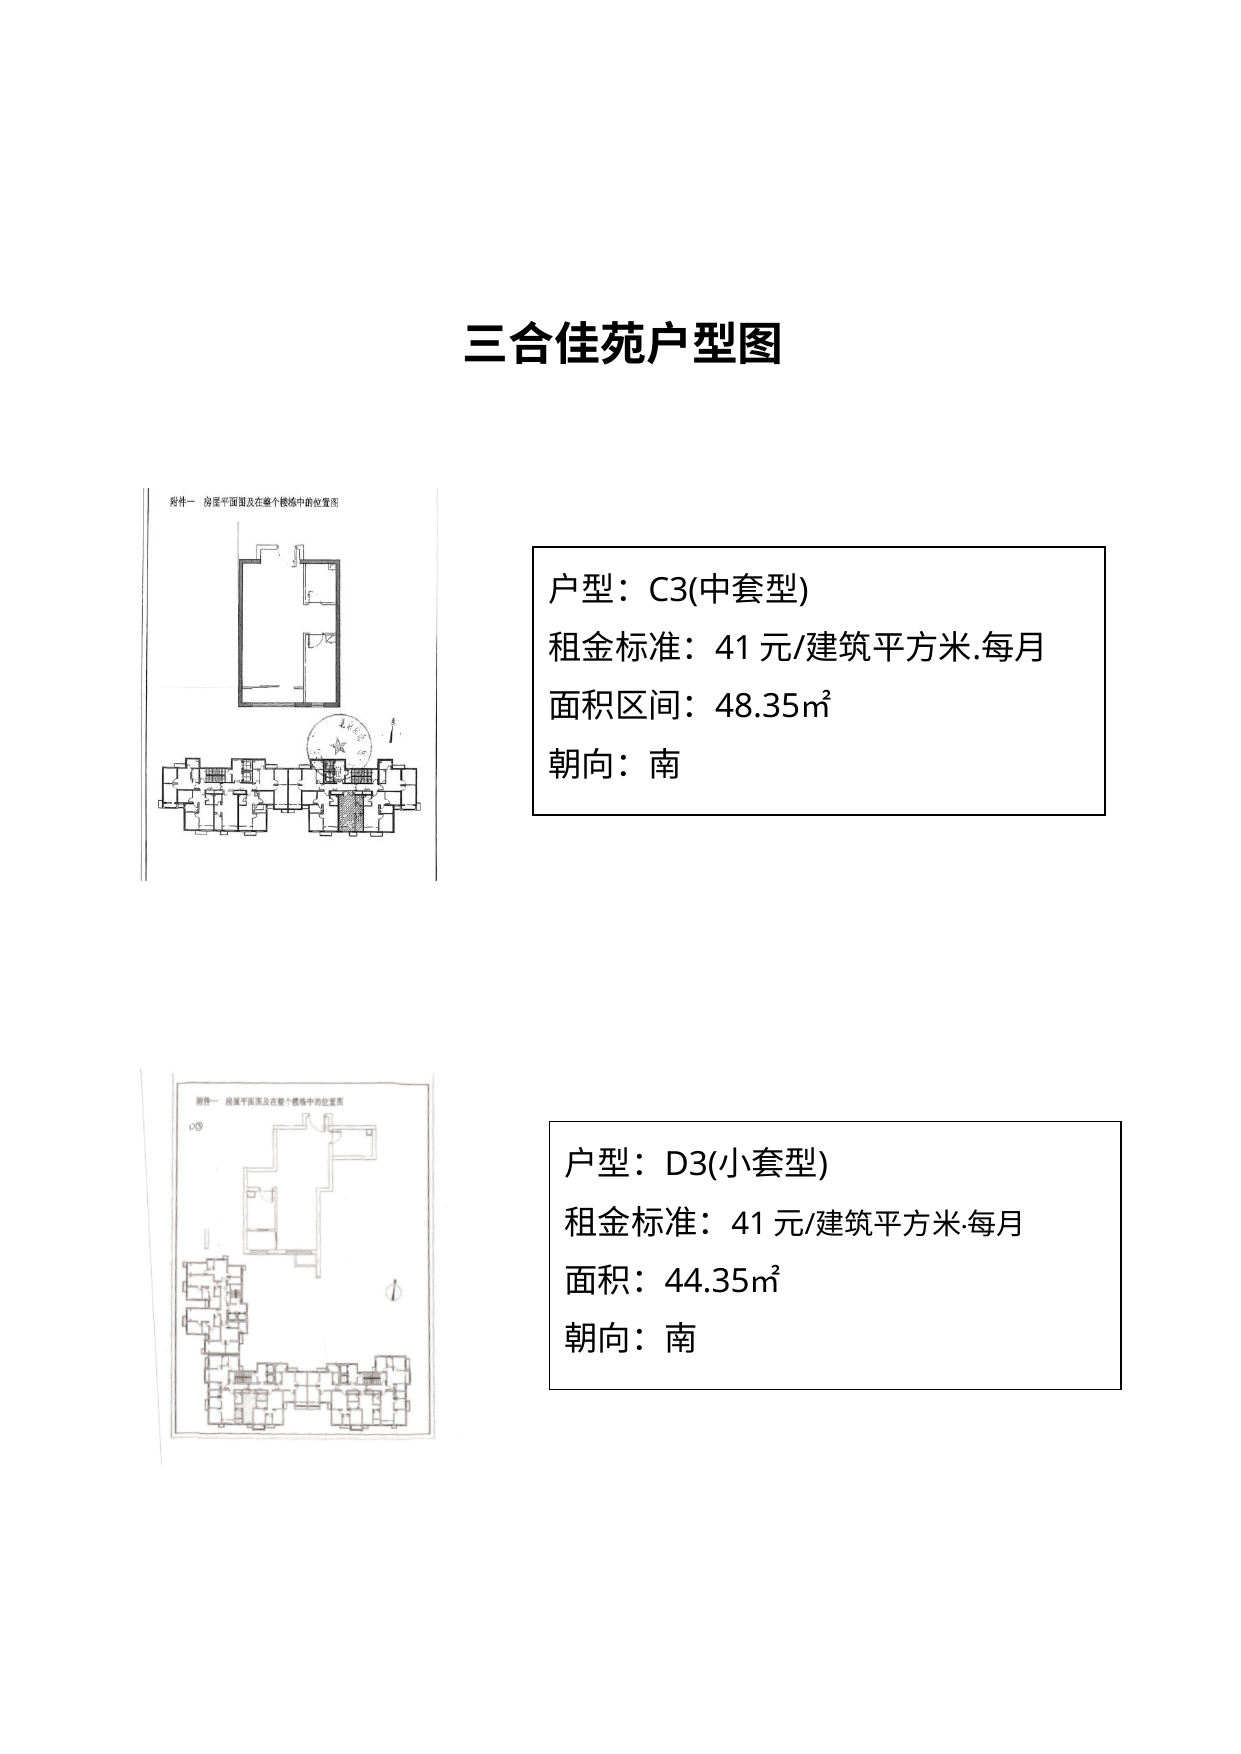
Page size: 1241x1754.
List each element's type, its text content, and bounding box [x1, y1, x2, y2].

picture [137, 488, 438, 881]
text 三合佳苑户型图 [142, 292, 1104, 389]
picture [140, 1053, 458, 1465]
